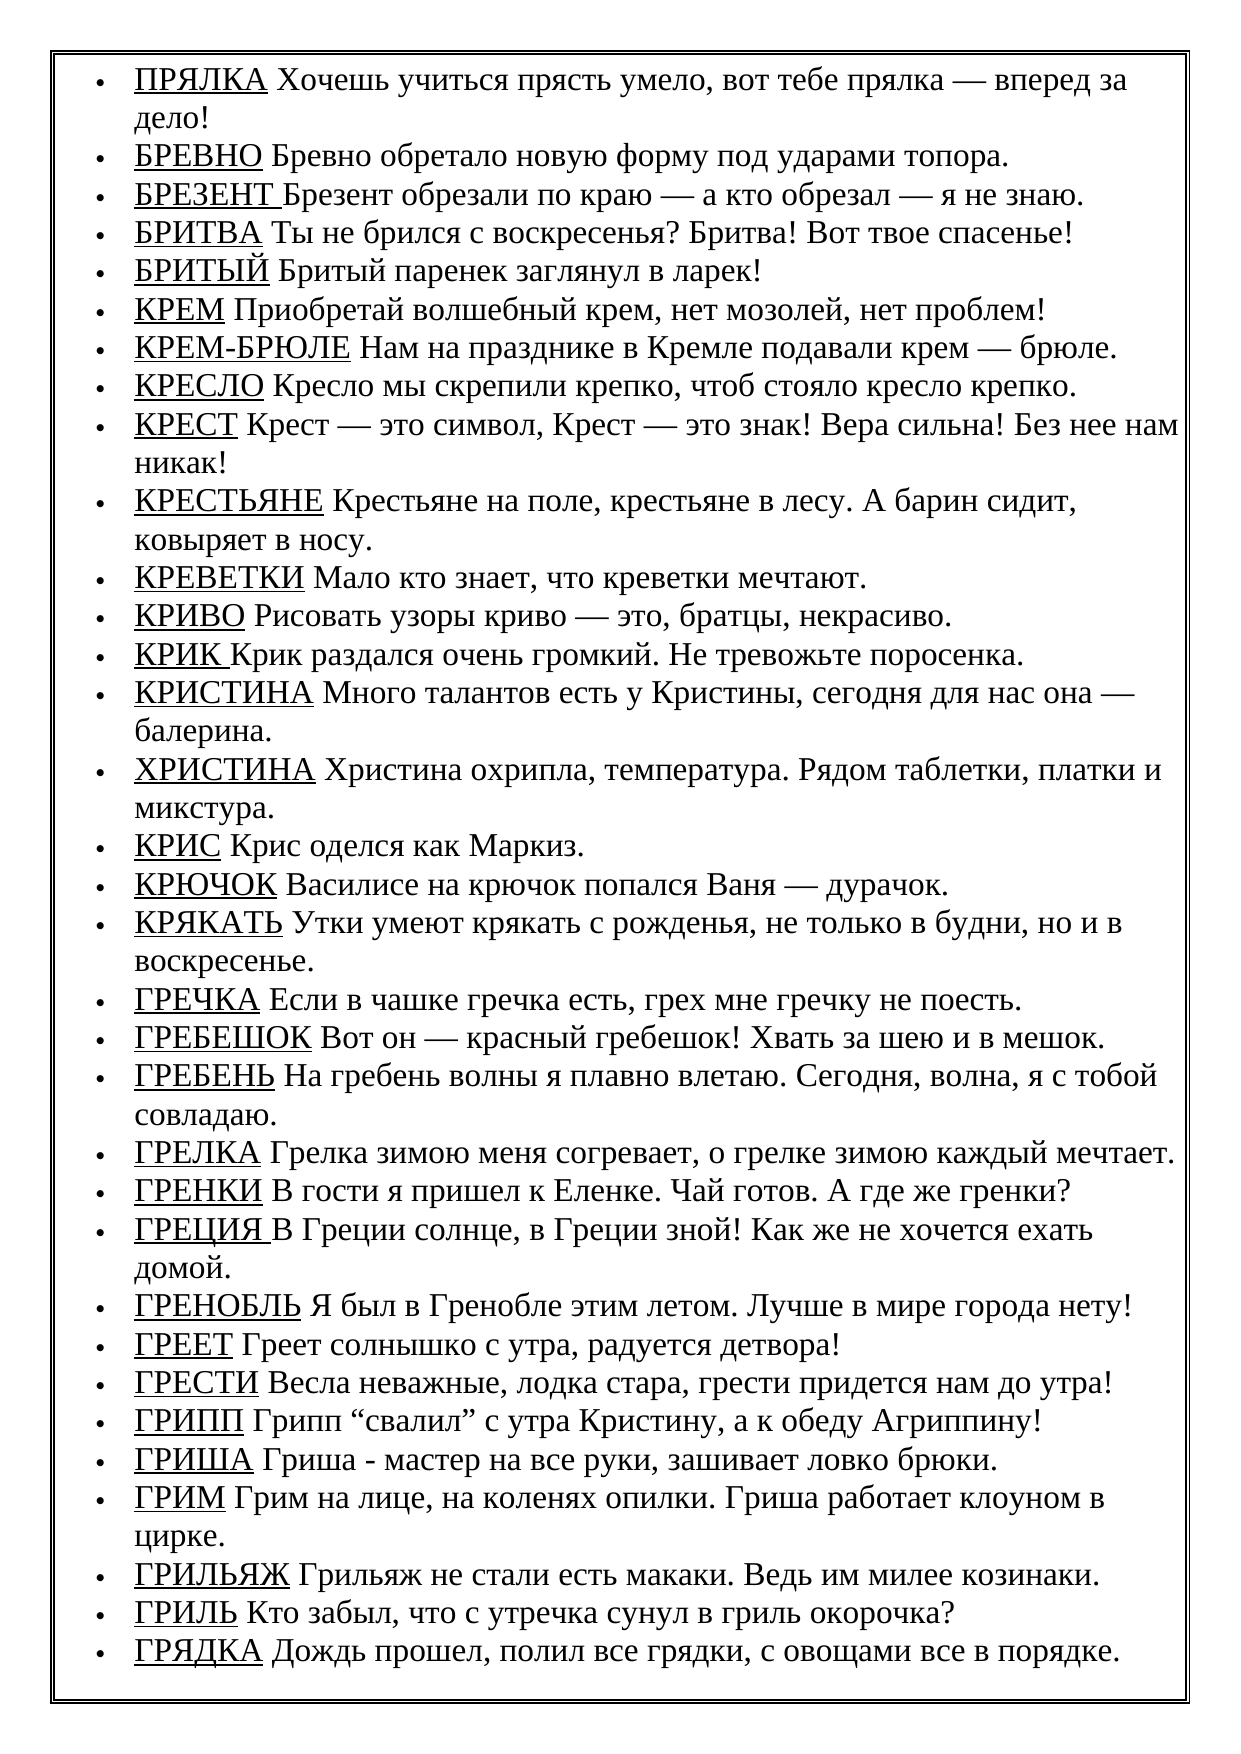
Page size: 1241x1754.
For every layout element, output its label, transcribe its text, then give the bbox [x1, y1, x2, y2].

list ГРЕЕТ Греет солнышко с утра, радуется детвора! [97, 1324, 1181, 1362]
list ГРИЛЬЯЖ Грильяж не стали есть макаки. Ведь им милее козинаки. [97, 1554, 1181, 1592]
list ГРИЛЬ Кто забыл, что с утречка сунул в гриль окорочка? [97, 1592, 1181, 1631]
list КРИВО Рисовать узоры криво — это, братцы, некрасиво. [97, 596, 1181, 634]
list КРЕСТЬЯНЕ Крестьяне на поле, крестьяне в лесу. А барин сидит, ковыряет в носу. [97, 481, 1181, 557]
list ГРИПП Грипп “свалил” с утра Кристину, а к обеду Агриппину! [97, 1401, 1181, 1439]
list ПРЯЛКА Хочешь учиться прясть умело, вот тебе прялка — вперед за дело! [97, 59, 1181, 136]
list ГРЕНОБЛЬ Я был в Гренобле этим летом. Лучше в мире города нету! [97, 1286, 1181, 1324]
list БРЕЗЕНТ Брезент обрезали по краю — а кто обрезал — я не знаю. [97, 174, 1181, 212]
list КРЮЧОК Василисе на крючок попался Ваня — дурачок. [97, 864, 1181, 902]
list КРЕМ Приобретай волшебный крем, нет мозолей, нет проблем! [97, 289, 1181, 327]
list ГРИМ Грим на лице, на коленях опилки. Гриша работает клоуном в цирке. [97, 1477, 1181, 1554]
list БРИТВА Ты не брился с воскресенья? Бритва! Вот твое спасенье! [97, 212, 1181, 251]
list ХРИСТИНА Христина охрипла, температура. Рядом таблетки, платки и микстура. [97, 749, 1181, 826]
list ГРЕБЕШОК Вот он — красный гребешок! Хвать за шею и в мешок. [97, 1017, 1181, 1056]
list КРИС Крис оделся как Маркиз. [97, 826, 1181, 864]
list КРЕВЕТКИ Мало кто знает, что креветки мечтают. [97, 557, 1181, 596]
list ГРЕБЕНЬ На гребень волны я плавно влетаю. Сегодня, волна, я с тобой совладаю. [97, 1056, 1181, 1132]
list КРЯКАТЬ Утки умеют крякать с рожденья, не только в будни, но и в воскресенье. [97, 902, 1181, 979]
list ГРЕЦИЯ В Греции солнце, в Греции зной! Как же не хочется ехать домой. [97, 1209, 1181, 1286]
list ГРИША Гриша - мастер на все руки, зашивает ловко брюки. [97, 1439, 1181, 1477]
list ГРЯДКА Дождь прошел, полил все грядки, с овощами все в порядке. [97, 1631, 1181, 1669]
list КРИСТИНА Много талантов есть у Кристины, сегодня для нас она — балерина. [97, 672, 1181, 749]
list ГРЕЛКА Грелка зимою меня согревает, о грелке зимою каждый мечтает. [97, 1132, 1181, 1171]
list БРЕВНО Бревно обретало новую форму под ударами топора. [97, 136, 1181, 174]
list КРЕСЛО Кресло мы скрепили крепко, чтоб стояло кресло крепко. [97, 366, 1181, 404]
list ГРЕНКИ В гости я пришел к Еленке. Чай готов. А где же гренки? [97, 1171, 1181, 1209]
list БРИТЫЙ Бритый паренек заглянул в ларек! [97, 251, 1181, 289]
list ГРЕСТИ Весла неважные, лодка стара, грести придется нам до утра! [97, 1362, 1181, 1401]
list КРЕМ-БРЮЛЕ Нам на празднике в Кремле подавали крем — брюле. [97, 327, 1181, 366]
list ГРЕЧКА Если в чашке гречка есть, грех мне гречку не поесть. [97, 979, 1181, 1017]
list КРИК Крик раздался очень громкий. Не тревожьте поросенка. [97, 634, 1181, 672]
list КРЕСТ Крест — это символ, Крест — это знак! Вера сильна! Без нее нам никак! [97, 404, 1181, 481]
